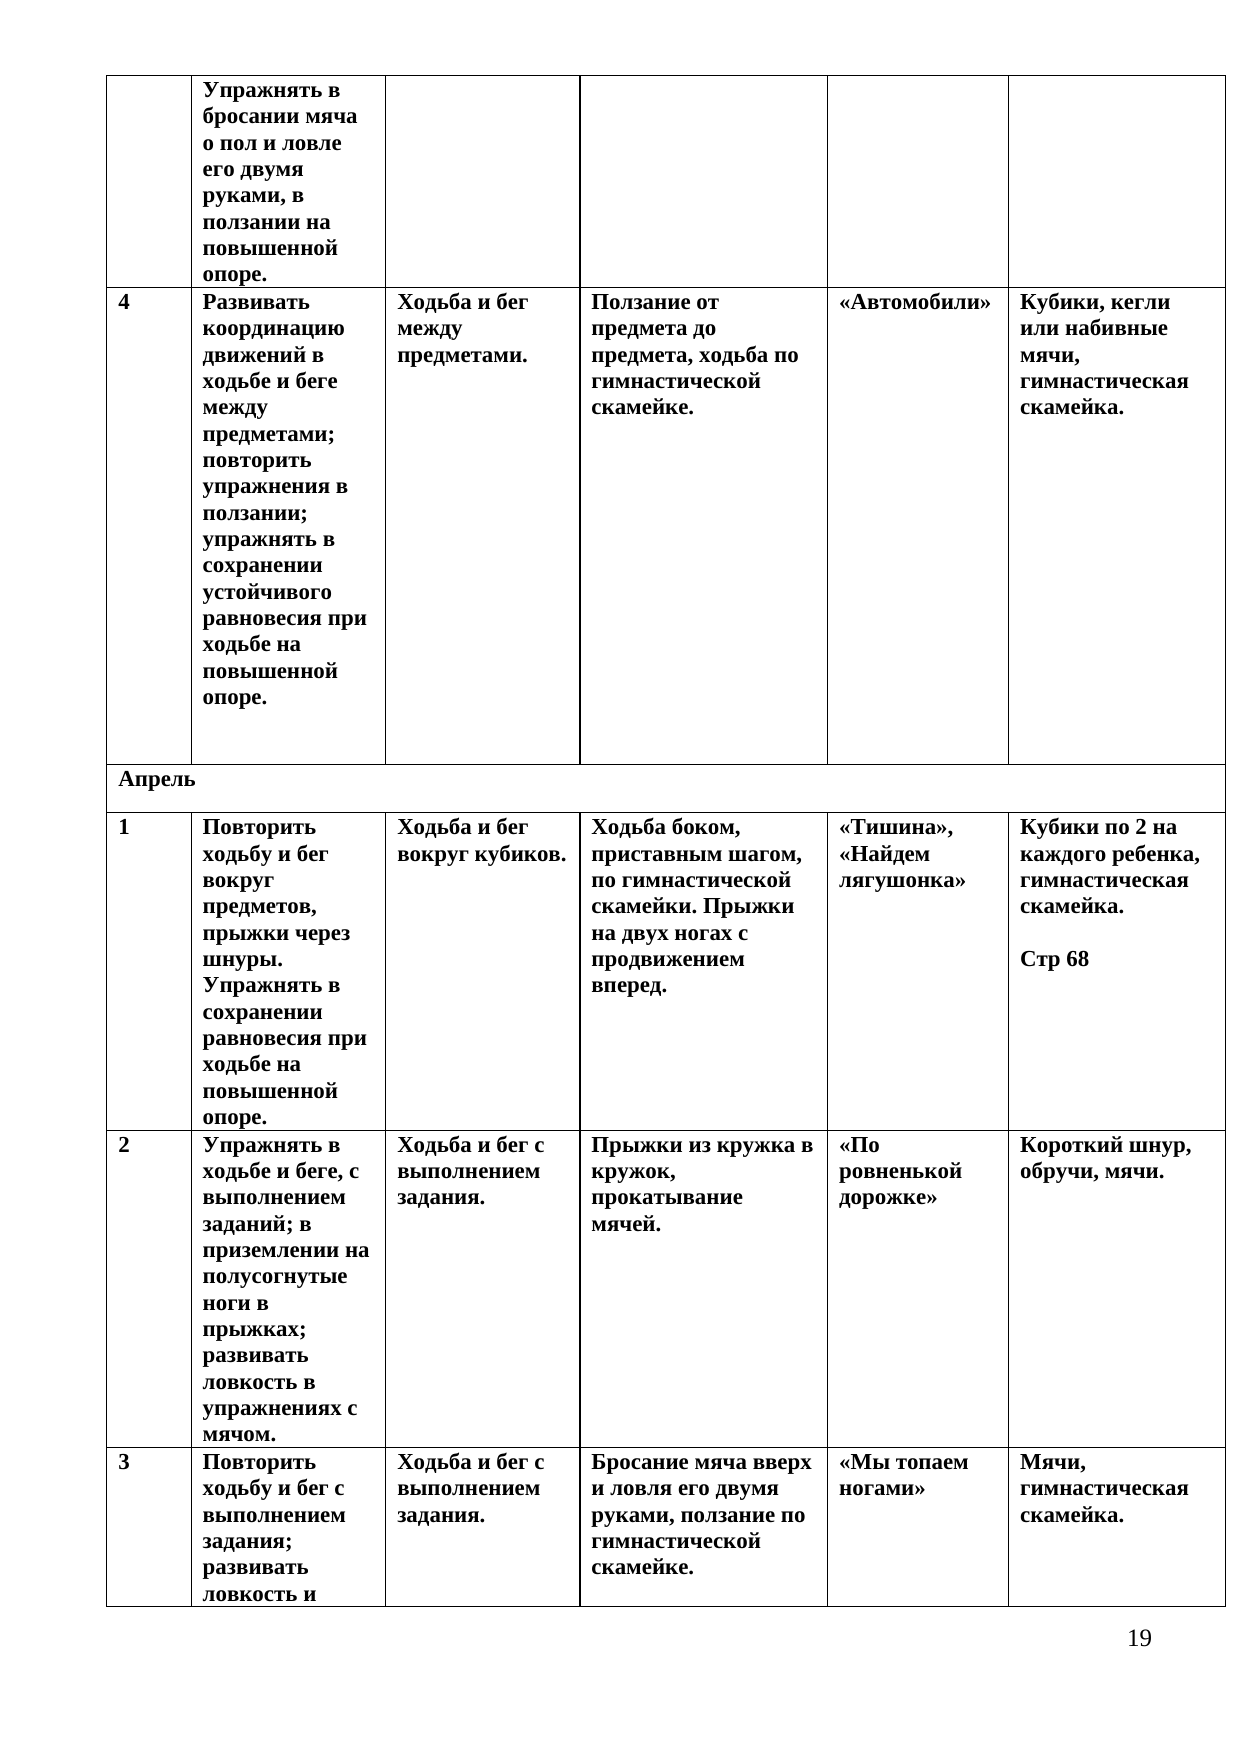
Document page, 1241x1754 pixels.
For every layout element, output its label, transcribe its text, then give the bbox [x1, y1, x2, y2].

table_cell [581, 76, 827, 287]
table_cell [1009, 76, 1225, 287]
table_cell Апрель [107, 765, 1225, 812]
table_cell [192, 76, 385, 287]
table_cell Кубики, кегли или набивные мячи, гимнастическая скамейка. [1009, 288, 1225, 764]
table_cell 4 [107, 288, 191, 764]
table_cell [386, 1448, 579, 1606]
table_cell Повторить ходьбу и бег вокруг предметов, прыжки через шнуры. Упражнять в сохранении равновесия при ходьбе на повышенной опоре. [192, 813, 385, 1129]
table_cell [828, 76, 1008, 287]
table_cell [1009, 1448, 1225, 1606]
table_cell Короткий шнур, обручи, мячи. [1009, 1131, 1225, 1447]
table_cell Ходьба и бег между предметами. [386, 288, 579, 764]
table_cell «Тишина», «Найдем лягушонка» [828, 813, 1008, 1129]
table_cell 3 [107, 1448, 191, 1606]
table_cell «Мы топаем ногами» [828, 1448, 1008, 1606]
table_cell Прыжки из кружка в кружок, прокатывание мячей. [581, 1131, 827, 1447]
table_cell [581, 1448, 827, 1606]
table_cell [386, 76, 579, 287]
table_cell Ходьба и бег с выполнением задания. [386, 1131, 579, 1447]
table_cell Ходьба и бег вокруг кубиков. [386, 813, 579, 1129]
table_cell 3 [107, 76, 191, 287]
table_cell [192, 1448, 385, 1606]
table_cell «Автомобили» [828, 288, 1008, 764]
table_cell 2 [107, 1131, 191, 1447]
table_cell Развивать координацию движений в ходьбе и беге между предметами; повторить упражнения в ползании; упражнять в сохранении устойчивого равновесия при ходьбе на повышенной опоре. [192, 288, 385, 764]
table_cell «По ровненькой дорожке» [828, 1131, 1008, 1447]
table_cell 1 [107, 813, 191, 1129]
table_cell Кубики по 2 на каждого ребенка, гимнастическая скамейка. Стр 68 [1009, 813, 1225, 1129]
table_cell Ползание от предмета до предмета, ходьба по гимнастической скамейке. [581, 288, 827, 764]
table_cell Ходьба боком, приставным шагом, по гимнастической скамейки. Прыжки на двух ногах с продвижением вперед. [581, 813, 827, 1129]
table_cell Упражнять в ходьбе и беге, с выполнением заданий; в приземлении на полусогнутые ноги в прыжках; развивать ловкость в упражнениях с мячом. [192, 1131, 385, 1447]
